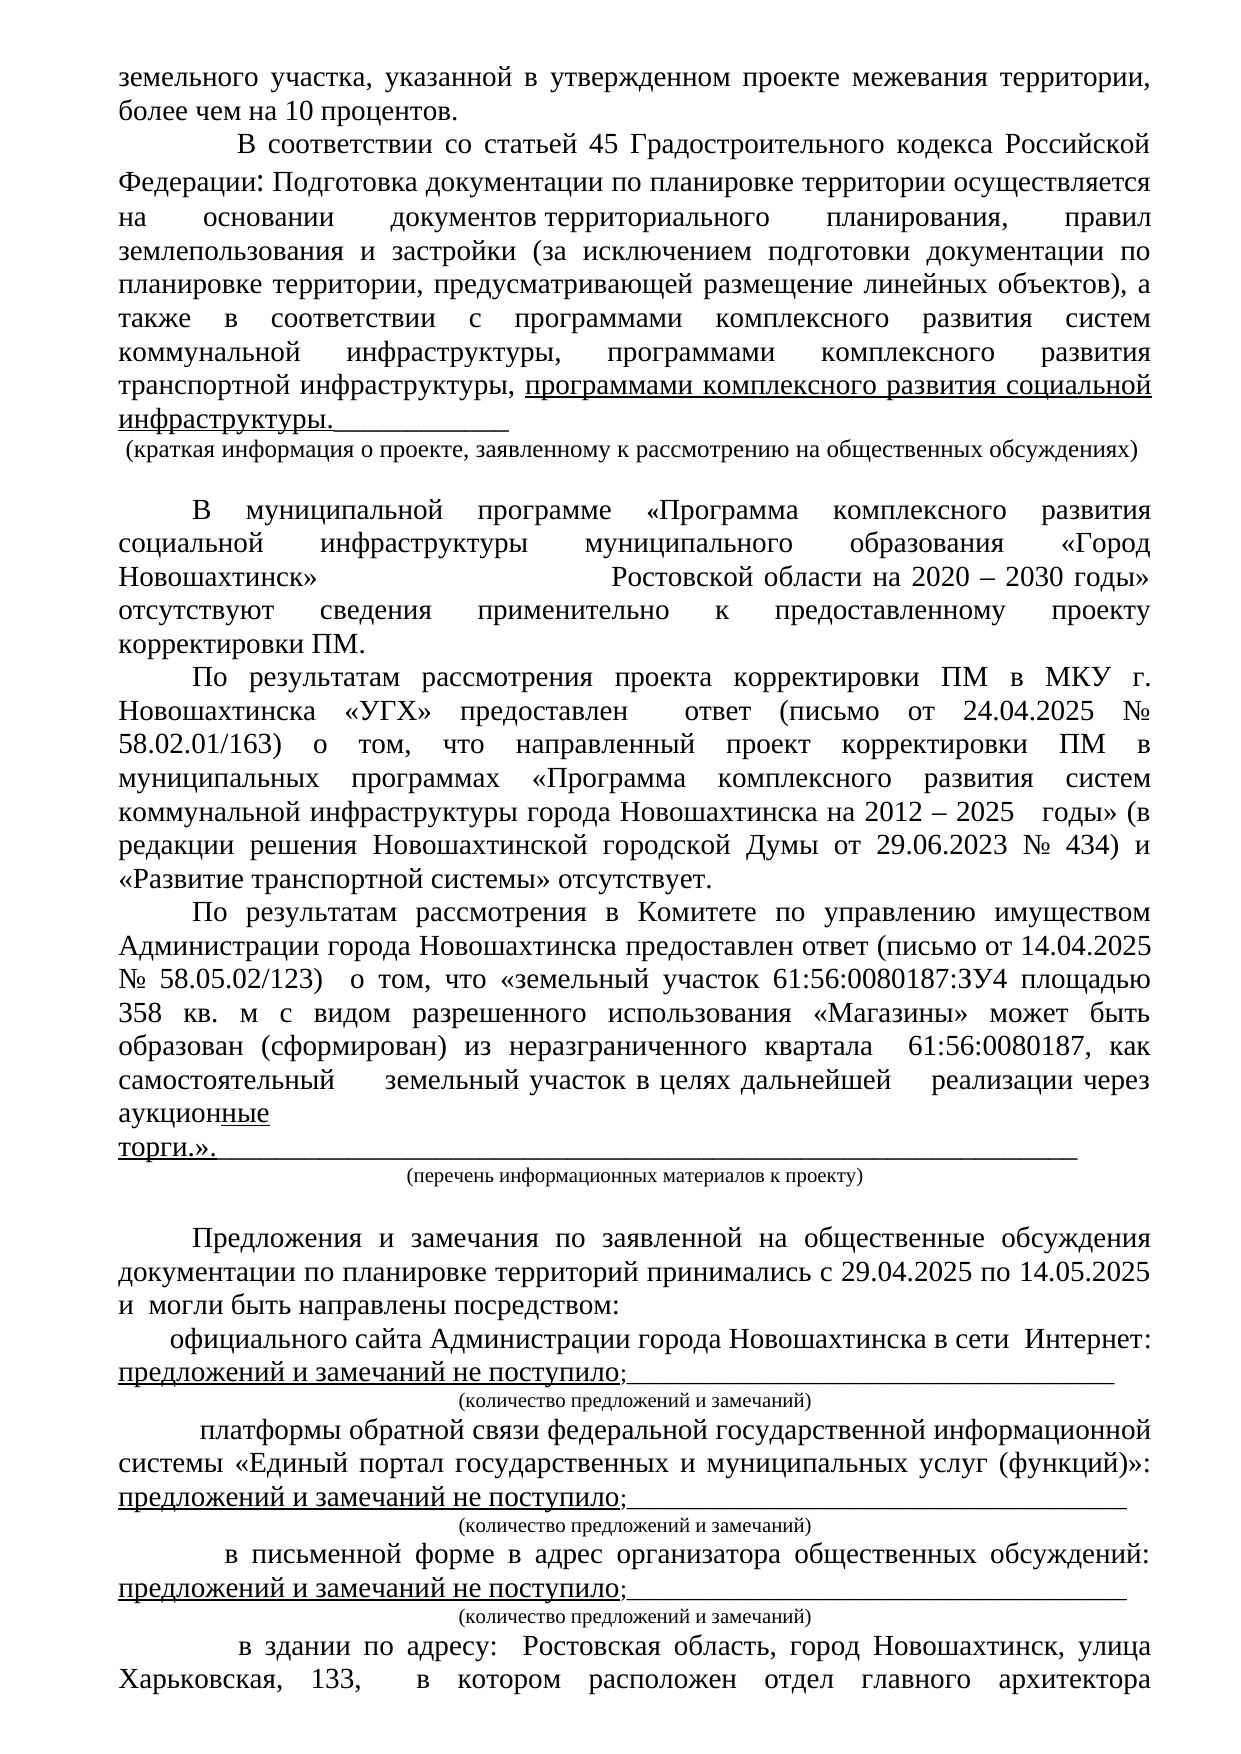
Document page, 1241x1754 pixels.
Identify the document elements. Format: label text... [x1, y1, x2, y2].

text В муниципальной программе «Программа комплексного развития социальной инфраструктуры муниципального образования «Город Новошахтинск» Ростовской области на 2020 – 2030 годы» отсутствуют сведения применительно к предоставленному проекту корректировки ПМ. [118, 492, 1152, 659]
text По результатам рассмотрения в Комитете по управлению имуществом Администрации города Новошахтинска предоставлен ответ (письмо от 14.04.2025 № 58.05.02/123) о том, что «земельный участок 61:56:0080187:ЗУ4 площадью 358 кв. м с видом разрешенного использования «Магазины» может быть образован (сформирован) из неразграниченного квартала 61:56:0080187, как самостоятельный земельный участок в целях дальнейшей реализации через аукционные торги.».___________________________________________________________ [118, 894, 1152, 1163]
text платформы обратной связи федеральной государственной информационной системы «Единый портал государственных и муниципальных услуг (функций)»: предложений и замечаний не поступило;________________________________________ [118, 1412, 1152, 1513]
text (количество предложений и замечаний) [118, 1388, 1152, 1412]
text По результатам рассмотрения проекта корректировки ПМ в МКУ г. Новошахтинска «УГХ» предоставлен ответ (письмо от 24.04.2025 № 58.02.01/163) о том, что направленный проект корректировки ПМ в муниципальных программах «Программа комплексного развития систем коммунальной инфраструктуры города Новошахтинска на 2012 – 2025 годы» (в редакции решения Новошахтинской городской Думы от 29.06.2023 № 434) и «Развитие транспортной системы» отсутствует. [118, 659, 1152, 894]
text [118, 1628, 1152, 1695]
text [118, 1604, 1152, 1628]
text (количество предложений и замечаний) [118, 1513, 1152, 1537]
text официального сайта Администрации города Новошахтинска в сети Интернет: предложений и замечаний не поступило;_______________________________________ [118, 1321, 1152, 1388]
text Предложения и замечания по заявленной на общественные обсуждения документации по планировке территорий принимались с 29.04.2025 по 14.05.2025 и могли быть направлены посредством: [118, 1220, 1152, 1321]
text В соответствии со статьей 45 Градостроительного кодекса Российской Федерации: Подготовка документации по планировке территории осуществляется на основании документов территориального планирования, правил землепользования и застройки (за исключением подготовки документации по планировке территории, предусматривающей размещение линейных объектов), а также в соответствии с программами комплексного развития систем коммунальной инфраструктуры, программами комплексного развития транспортной инфраструктуры, программами комплексного развития социальной инфраструктуры.____________ [118, 126, 1152, 334]
text (перечень информационных материалов к проекту) [118, 1163, 1152, 1187]
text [118, 59, 1152, 126]
text (краткая информация о проекте, заявленному к рассмотрению на общественных обсуждениях) [118, 434, 1152, 463]
text в письменной форме в адрес организатора общественных обсуждений: предложений и замечаний не поступило;________________________________________ [118, 1537, 1152, 1604]
